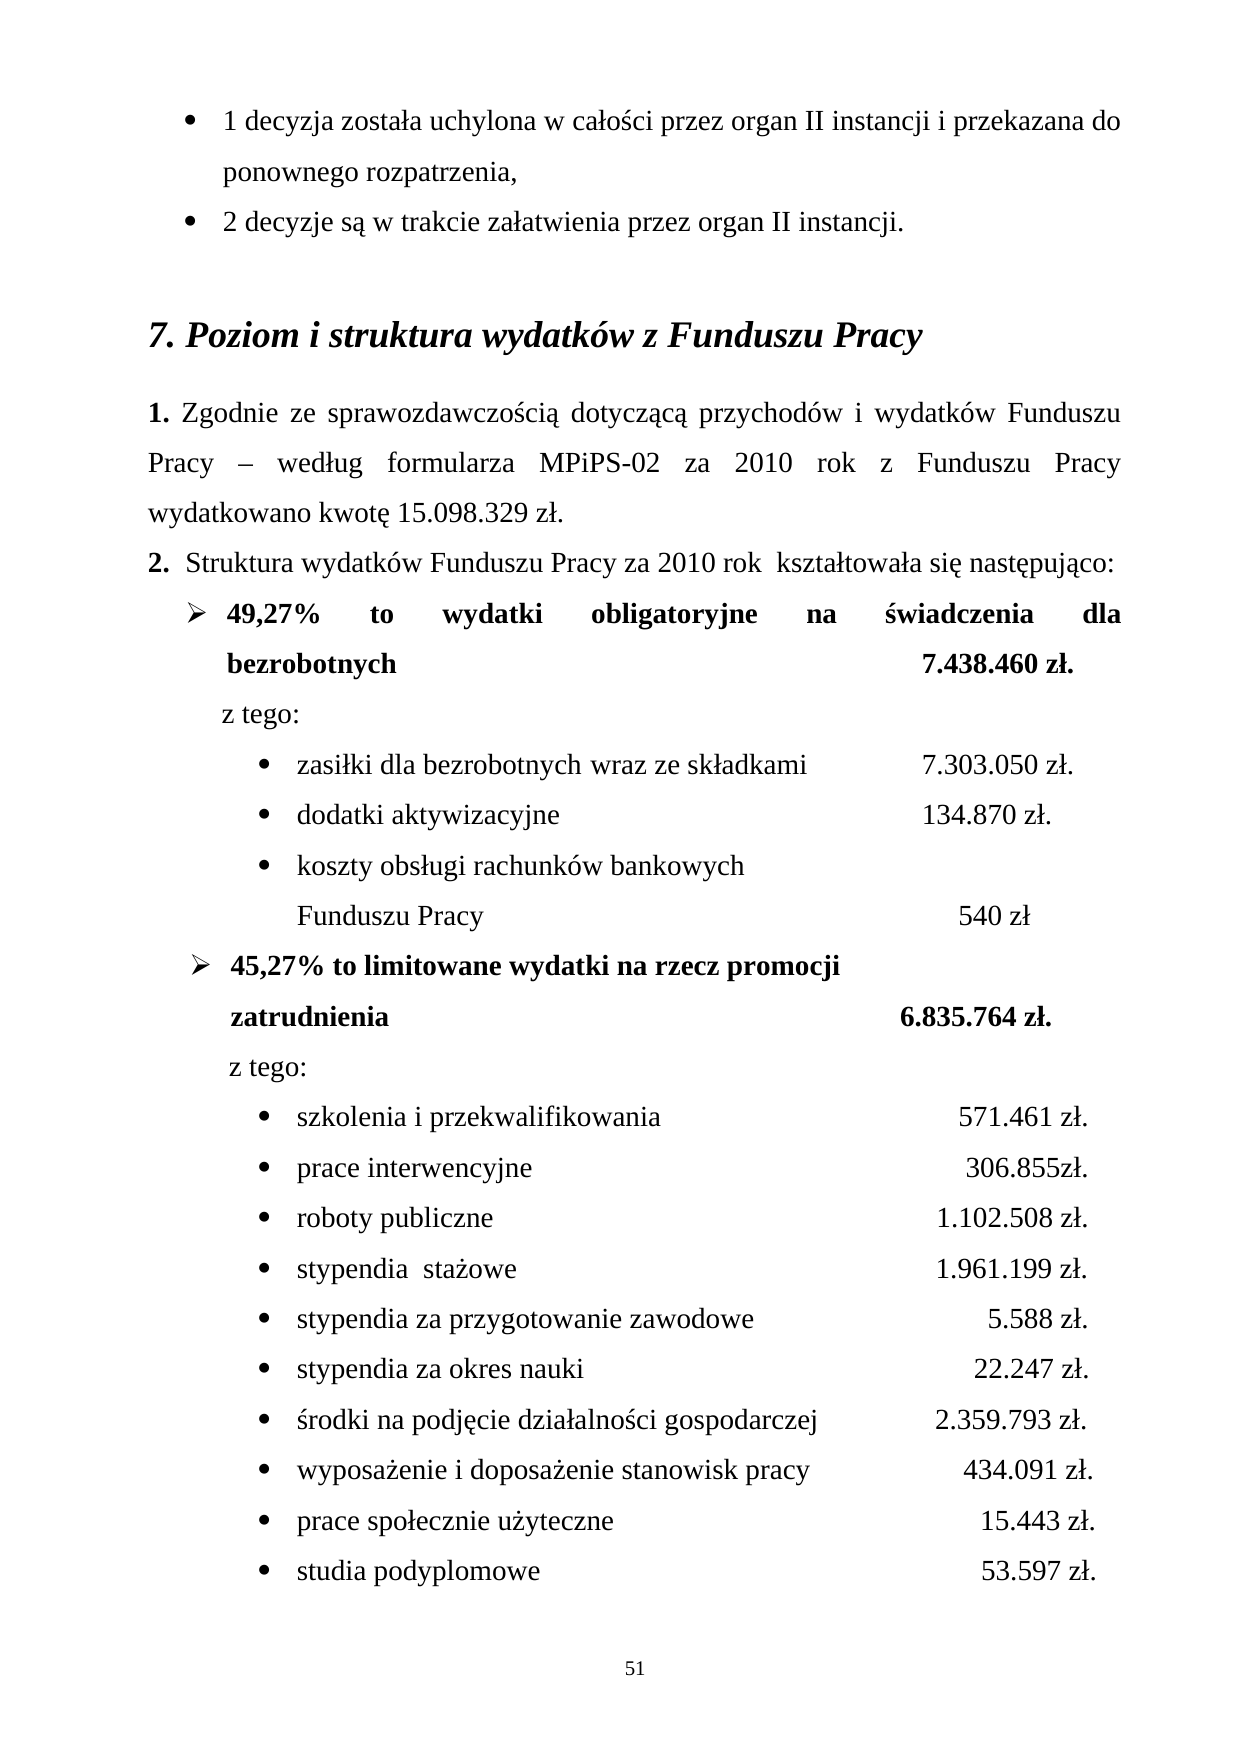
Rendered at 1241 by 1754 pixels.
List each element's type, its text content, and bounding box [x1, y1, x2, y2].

list stypendia za przygotowanie zawodowe 5.588 zł. [259, 1301, 1122, 1335]
list dodatki aktywizacyjne 134.870 zł. [259, 797, 1122, 831]
list prace interwencyjne 306.855zł. [259, 1150, 1122, 1184]
list studia podyplomowe 53.597 zł. [259, 1553, 1122, 1587]
list szkolenia i przekwalifikowania 571.461 zł. [259, 1099, 1122, 1133]
list stypendia stażowe 1.961.199 zł. [259, 1251, 1122, 1284]
list zasiłki dla bezrobotnych wraz ze składkami 7.303.050 zł. [259, 747, 1122, 781]
text 1. Zgodnie ze sprawozdawczością dotyczącą przychodów i wydatków Funduszu Pracy – według formularza MPiPS-02 za 2010 rok z Funduszu Pracy wydatkowano kwotę 15.098.329 zł. [148, 395, 1122, 529]
list 45,27% to limitowane wydatki na rzecz promocji zatrudnienia 6.835.764 zł. [189, 948, 1122, 1032]
list koszty obsługi rachunków bankowych Funduszu Pracy 540 zł [259, 848, 1122, 932]
list stypendia za okres nauki 22.247 zł. [259, 1352, 1122, 1385]
list środki na podjęcie działalności gospodarczej 2.359.793 zł. [259, 1402, 1122, 1436]
list wyposażenie i doposażenie stanowisk pracy 434.091 zł. [259, 1452, 1122, 1486]
list Struktura wydatków Funduszu Pracy za 2010 rok kształtowała się następująco: [148, 546, 1122, 579]
list 1 decyzja została uchylona w całości przez organ II instancji i przekazana do ponownego rozpatrzenia, [185, 103, 1122, 187]
text z tego: [221, 697, 1122, 730]
list 2 decyzje są w trakcie załatwienia przez organ II instancji. [185, 204, 1122, 238]
list roboty publiczne 1.102.508 zł. [259, 1200, 1122, 1234]
list 49,27% to wydatki obligatoryjne na świadczenia dla bezrobotnych 7.438.460 zł. [185, 596, 1122, 680]
text z tego: [221, 1049, 1122, 1083]
text 7. Poziom i struktura wydatków z Funduszu Pracy [148, 312, 1122, 355]
list prace społecznie użyteczne 15.443 zł. [259, 1503, 1122, 1537]
